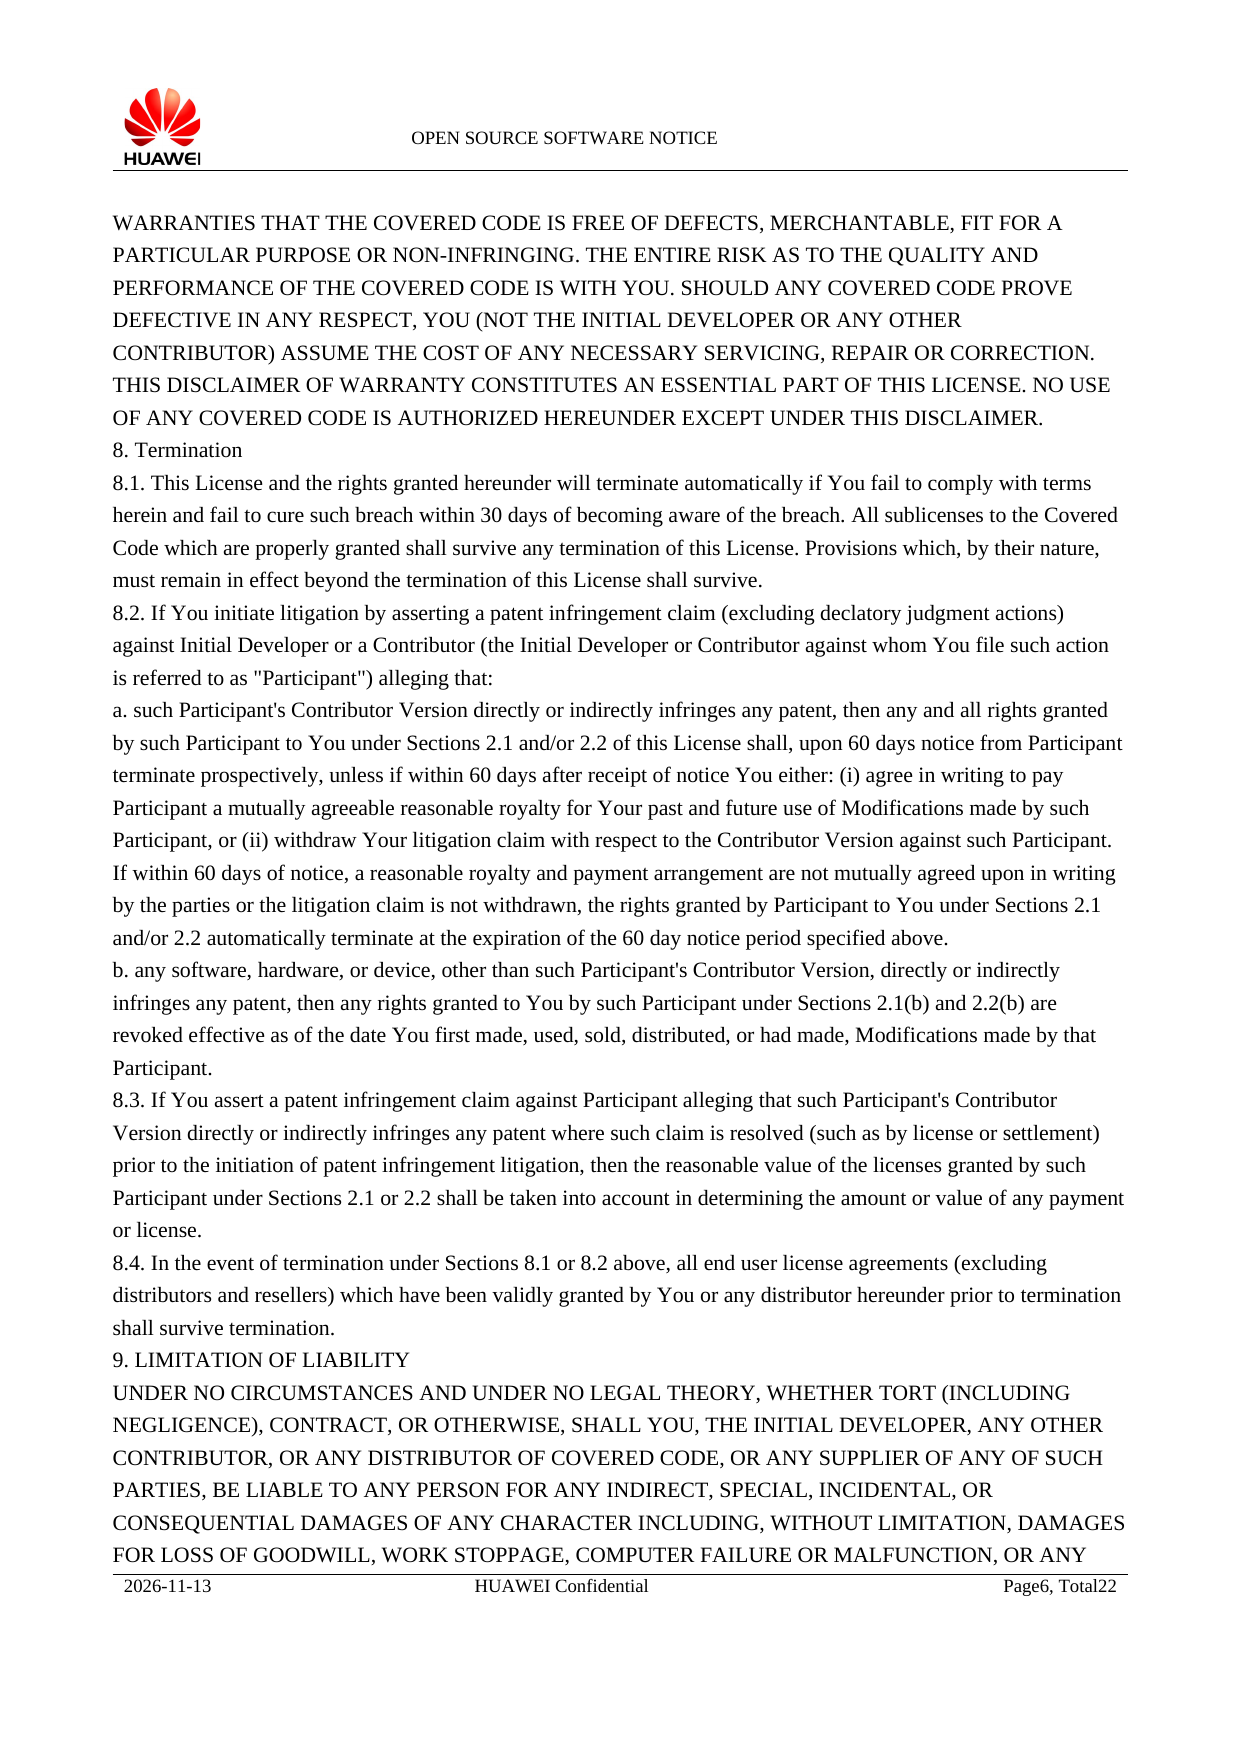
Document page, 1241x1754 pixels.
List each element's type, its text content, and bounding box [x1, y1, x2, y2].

picture [124, 88, 201, 165]
